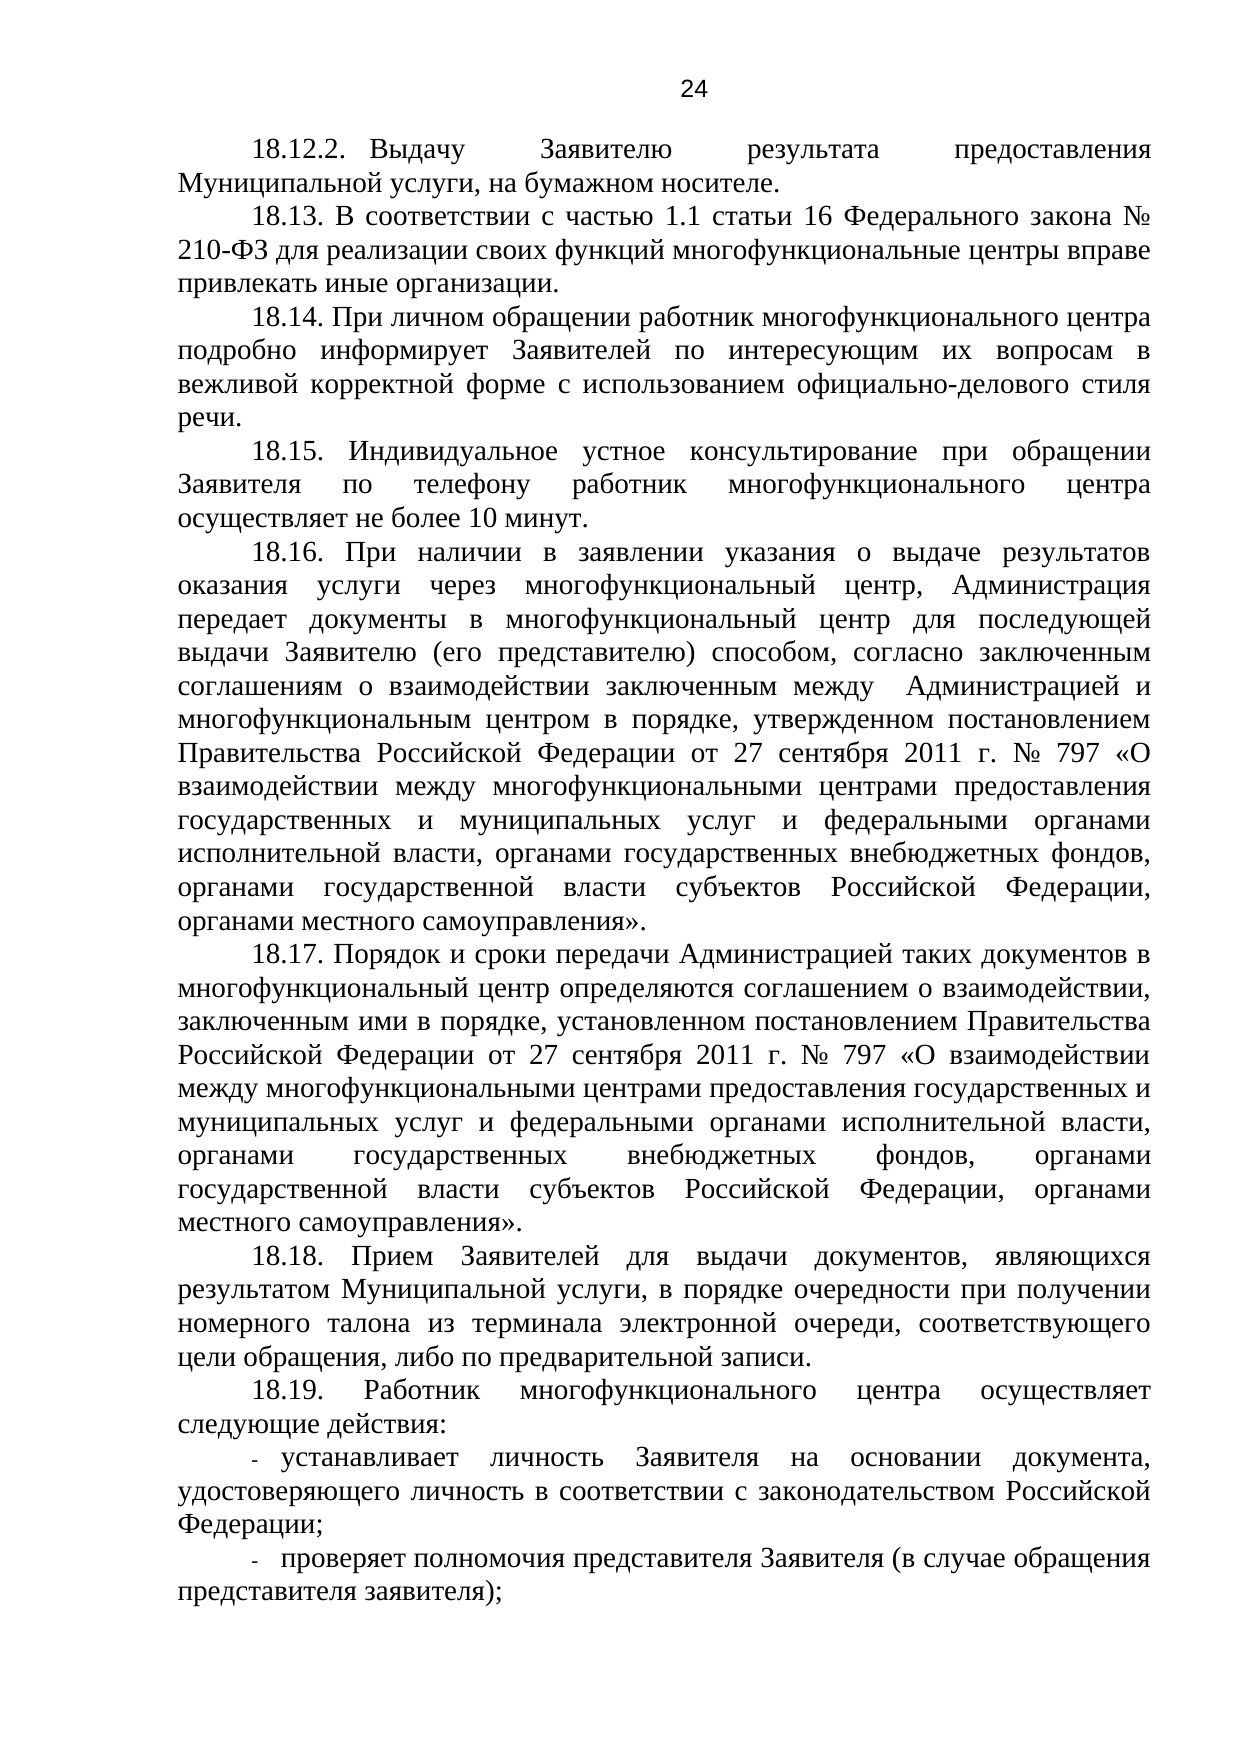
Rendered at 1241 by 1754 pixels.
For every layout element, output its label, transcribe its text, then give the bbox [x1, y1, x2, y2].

text 18.16. При наличии в заявлении указания о выдаче результатов оказания услуги через многофункциональный центр, Администрация передает документы в многофункциональный центр для последующей выдачи Заявителю (его представителю) способом, согласно заключенным соглашениям о взаимодействии заключенным между Администрацией и многофункциональным центром в порядке, утвержденном постановлением Правительства Российской Федерации от 27 сентября 2011 г. № 797 «О взаимодействии между многофункциональными центрами предоставления государственных и муниципальных услуг и федеральными органами исполнительной власти, органами государственных внебюджетных фондов, органами государственной власти субъектов Российской Федерации, органами местного самоуправления». [177, 534, 1152, 936]
list устанавливает личность Заявителя на основании документа, удостоверяющего личность в соответствии с законодательством Российской Федерации; [177, 1439, 1152, 1540]
text 18.17. Порядок и сроки передачи Администрацией таких документов в многофункциональный центр определяются соглашением о взаимодействии, заключенным ими в порядке, установленном постановлением Правительства Российской Федерации от 27 сентября 2011 г. № 797 «О взаимодействии между многофункциональными центрами предоставления государственных и муниципальных услуг и федеральными органами исполнительной власти, органами государственных внебюджетных фондов, органами государственной власти субъектов Российской Федерации, органами местного самоуправления». [177, 936, 1152, 1238]
text 18.14. При личном обращении работник многофункционального центра подробно информирует Заявителей по интересующим их вопросам в вежливой корректной форме с использованием официально-делового стиля речи. [177, 299, 1152, 433]
text 18.18. Прием Заявителей для выдачи документов, являющихся результатом Муниципальной услуги, в порядке очередности при получении номерного талона из терминала электронной очереди, соответствующего цели обращения, либо по предварительной записи. [177, 1238, 1152, 1372]
text 18.15. Индивидуальное устное консультирование при обращении Заявителя по телефону работник многофункционального центра осуществляет не более 10 минут. [177, 433, 1152, 534]
list проверяет полномочия представителя Заявителя (в случае обращения представителя заявителя); [177, 1540, 1152, 1607]
list Выдачу Заявителю результата предоставления Муниципальной услуги, на бумажном носителе. [177, 131, 1152, 198]
text 18.13. В соответствии с частью 1.1 статьи 16 Федерального закона № 210-ФЗ для реализации своих функций многофункциональные центры вправе привлекать иные организации. [177, 198, 1152, 299]
text 18.19. Работник многофункционального центра осуществляет следующие действия: [177, 1372, 1152, 1439]
